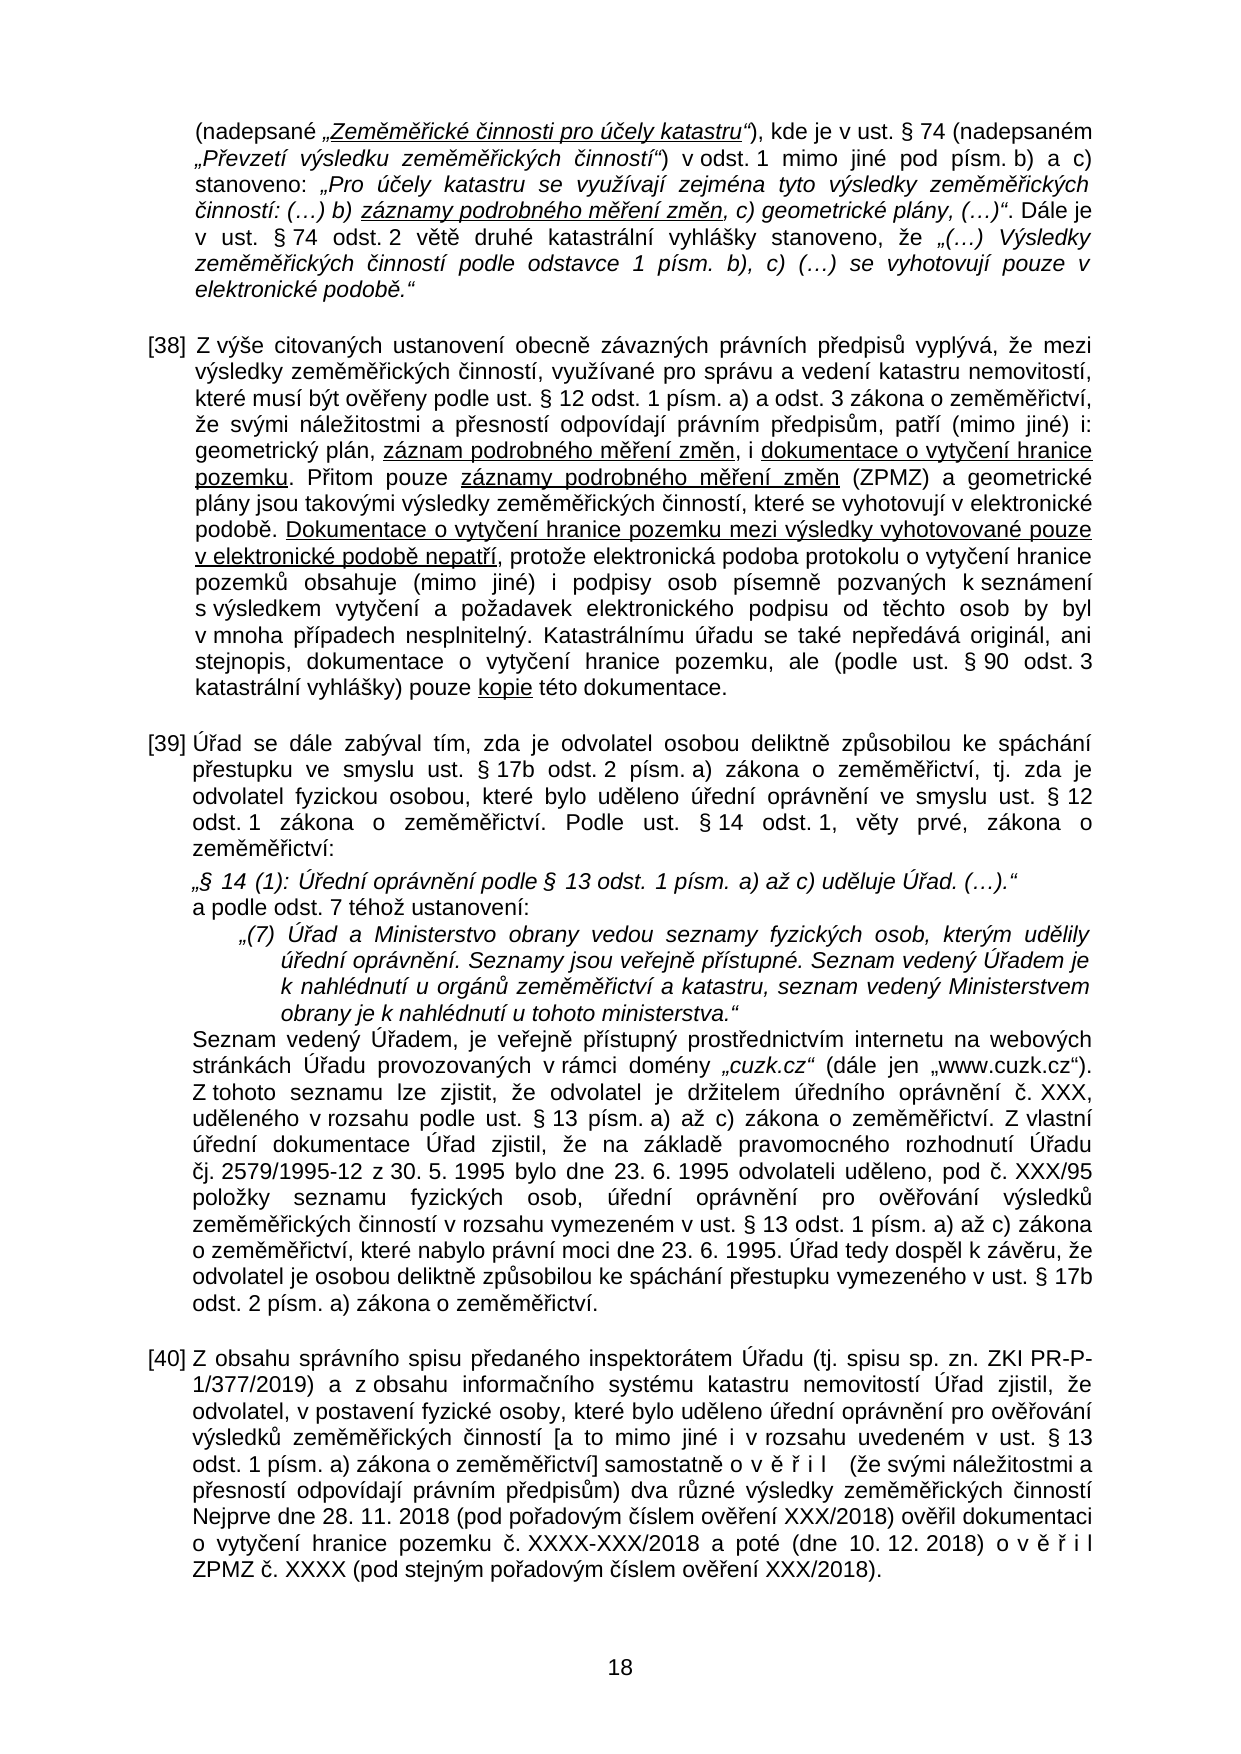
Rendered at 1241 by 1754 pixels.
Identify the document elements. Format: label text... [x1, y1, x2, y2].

text [39] Úřad se dále zabýval tím, zda je odvolatel osobou deliktně způsobilou ke spáchání přestupku ve smyslu ust. § 17b odst. 2 písm. a) zákona o zeměměřictví, tj. zda je odvolatel fyzickou osobou, které bylo uděleno úřední oprávnění ve smyslu ust. § 12 odst. 1 zákona o zeměměřictví. Podle ust. § 14 odst. 1, věty prvé, zákona o zeměměřictví: [148, 730, 1092, 862]
text [40] Z obsahu správního spisu předaného inspektorátem Úřadu (tj. spisu sp. zn. ZKI PR-P-1/377/2019) a z obsahu informačního systému katastru nemovitostí Úřad zjistil, že odvolatel, v postavení fyzické osoby, které bylo uděleno úřední oprávnění pro ověřování výsledků zeměměřických činností [a to mimo jiné i v rozsahu uvedeném v ust. § 13 odst. 1 písm. a) zákona o zeměměřictví] samostatně ověřil (že svými náležitostmi a přesností odpovídají právním předpisům) dva různé výsledky zeměměřických činností Nejprve dne 28. 11. 2018 (pod pořadovým číslem ověření XXX/2018) ověřil dokumentaci o vytyčení hranice pozemku č. XXXX-XXX/2018 a poté (dne 10. 12. 2018) ověřil ZPMZ č. XXXX (pod stejným pořadovým číslem ověření XXX/2018). [148, 1345, 1092, 1582]
text „(7) Úřad a Ministerstvo obrany vedou seznamy fyzických osob, kterým udělily úřední oprávnění. Seznamy jsou veřejně přístupné. Seznam vedený Úřadem je k nahlédnutí u orgánů zeměměřictví a katastru, seznam vedený Ministerstvem obrany je k nahlédnutí u tohoto ministerstva.“ [239, 921, 1092, 1026]
text [38] Z výše citovaných ustanovení obecně závazných právních předpisů vyplývá, že mezi výsledky zeměměřických činností, využívané pro správu a vedení katastru nemovitostí, které musí být ověřeny podle ust. § 12 odst. 1 písm. a) a odst. 3 zákona o zeměměřictví, že svými náležitostmi a přesností odpovídají právním předpisům, patří (mimo jiné) i: geometrický plán, záznam podrobného měření změn, i dokumentace o vytyčení hranice pozemku. Přitom pouze záznamy podrobného měření změn (ZPMZ) a geometrické plány jsou takovými výsledky zeměměřických činností, které se vyhotovují v elektronické podobě. Dokumentace o vytyčení hranice pozemku mezi výsledky vyhotovované pouze v elektronické podobě nepatří, protože elektronická podoba protokolu o vytyčení hranice pozemků obsahuje (mimo jiné) i podpisy osob písemně pozvaných k seznámení s výsledkem vytyčení a požadavek elektronického podpisu od těchto osob by byl v mnoha případech nesplnitelný. Katastrálnímu úřadu se také nepředává originál, ani stejnopis, dokumentace o vytyčení hranice pozemku, ale (podle ust. § 90 odst. 3 katastrální vyhlášky) pouze kopie této dokumentace. [148, 332, 1092, 701]
text „§ 14 (1): Úřední oprávnění podle § 13 odst. 1 písm. a) až c) uděluje Úřad. (…).“ [192, 868, 1092, 894]
text Seznam vedený Úřadem, je veřejně přístupný prostřednictvím internetu na webových stránkách Úřadu provozovaných v rámci domény „cuzk.cz“ (dále jen „www.cuzk.cz“). Z tohoto seznamu lze zjistit, že odvolatel je držitelem úředního oprávnění č. XXX, uděleného v rozsahu podle ust. § 13 písm. a) až c) zákona o zeměměřictví. Z vlastní úřední dokumentace Úřad zjistil, že na základě pravomocného rozhodnutí Úřadu čj. 2579/1995-12 z 30. 5. 1995 bylo dne 23. 6. 1995 odvolateli uděleno, pod č. XXX/95 položky seznamu fyzických osob, úřední oprávnění pro ověřování výsledků zeměměřických činností v rozsahu vymezeném v ust. § 13 odst. 1 písm. a) až c) zákona o zeměměřictví, které nabylo právní moci dne 23. 6. 1995. Úřad tedy dospěl k závěru, že odvolatel je osobou deliktně způsobilou ke spáchání přestupku vymezeného v ust. § 17b odst. 2 písm. a) zákona o zeměměřictví. [192, 1026, 1092, 1316]
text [148, 118, 1092, 303]
text a podle odst. 7 téhož ustanovení: [192, 894, 1092, 921]
